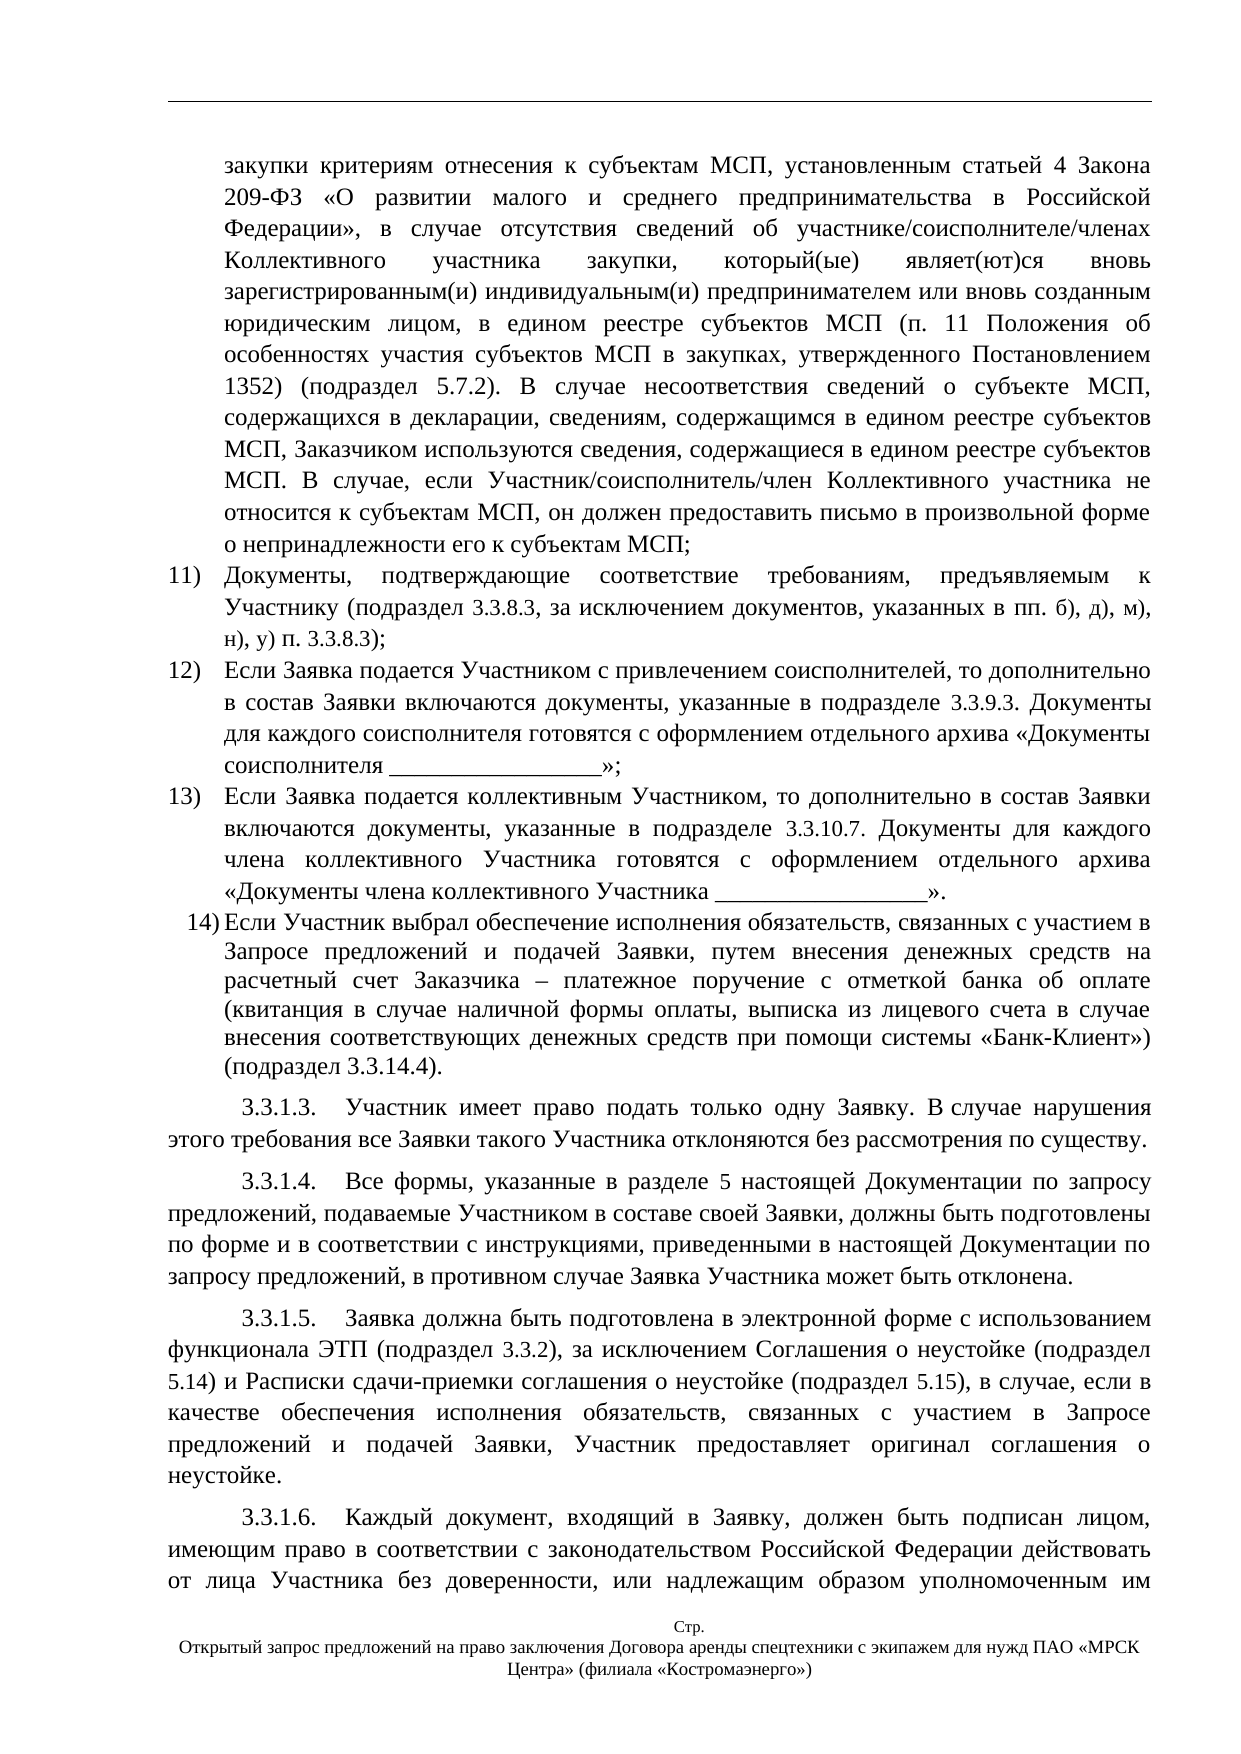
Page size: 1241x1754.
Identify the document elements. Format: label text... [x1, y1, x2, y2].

list Если Участник выбрал обеспечение исполнения обязательств, связанных с участием в Запросе предложений и подачей Заявки, путем внесения денежных средств на расчетный счет Заказчика – платежное поручение с отметкой банка об оплате (квитанция в случае наличной формы оплаты, выписка из лицевого счета в случае внесения соответствующих денежных средств при помощи системы «Банк-Клиент») (подраздел 3.3.14.4). [186, 907, 1152, 1080]
list Если Заявка подается Участником с привлечением соисполнителей, то дополнительно в состав Заявки включаются документы, указанные в подразделе 3.3.9.3. Документы для каждого соисполнителя готовятся с оформлением отдельного архива «Документы соисполнителя _________________»; [168, 655, 1152, 778]
list Если Заявка подается коллективным Участником, то дополнительно в состав Заявки включаются документы, указанные в подразделе 3.3.10.7. Документы для каждого члена коллективного Участника готовятся с оформлением отдельного архива «Документы члена коллективного Участника _________________». [168, 781, 1152, 905]
list Документы, подтверждающие соответствие требованиям, предъявляемым к Участнику (подраздел 3.3.8.3, за исключением документов, указанных в пп. б), д), м), н), у) п. 3.3.8.3); [168, 560, 1152, 652]
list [168, 150, 1152, 557]
list Заявка должна быть подготовлена в электронной форме с использованием функционала ЭТП (подраздел 3.3.2), за исключением Соглашения о неустойке (подраздел 5.14) и Расписки сдачи-приемки соглашения о неустойке (подраздел 5.15), в случае, если в качестве обеспечения исполнения обязательств, связанных с участием в Запросе предложений и подачей Заявки, Участник предоставляет оригинал соглашения о неустойке. [168, 1303, 1152, 1489]
list Участник имеет право подать только одну Заявку. В случае нарушения этого требования все Заявки такого Участника отклоняются без рассмотрения по существу. [168, 1092, 1152, 1153]
list Все формы, указанные в разделе 5 настоящей Документации по запросу предложений, подаваемые Участником в составе своей Заявки, должны быть подготовлены по форме и в соответствии с инструкциями, приведенными в настоящей Документации по запросу предложений, в противном случае Заявка Участника может быть отклонена. [168, 1166, 1152, 1289]
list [168, 1502, 1152, 1594]
